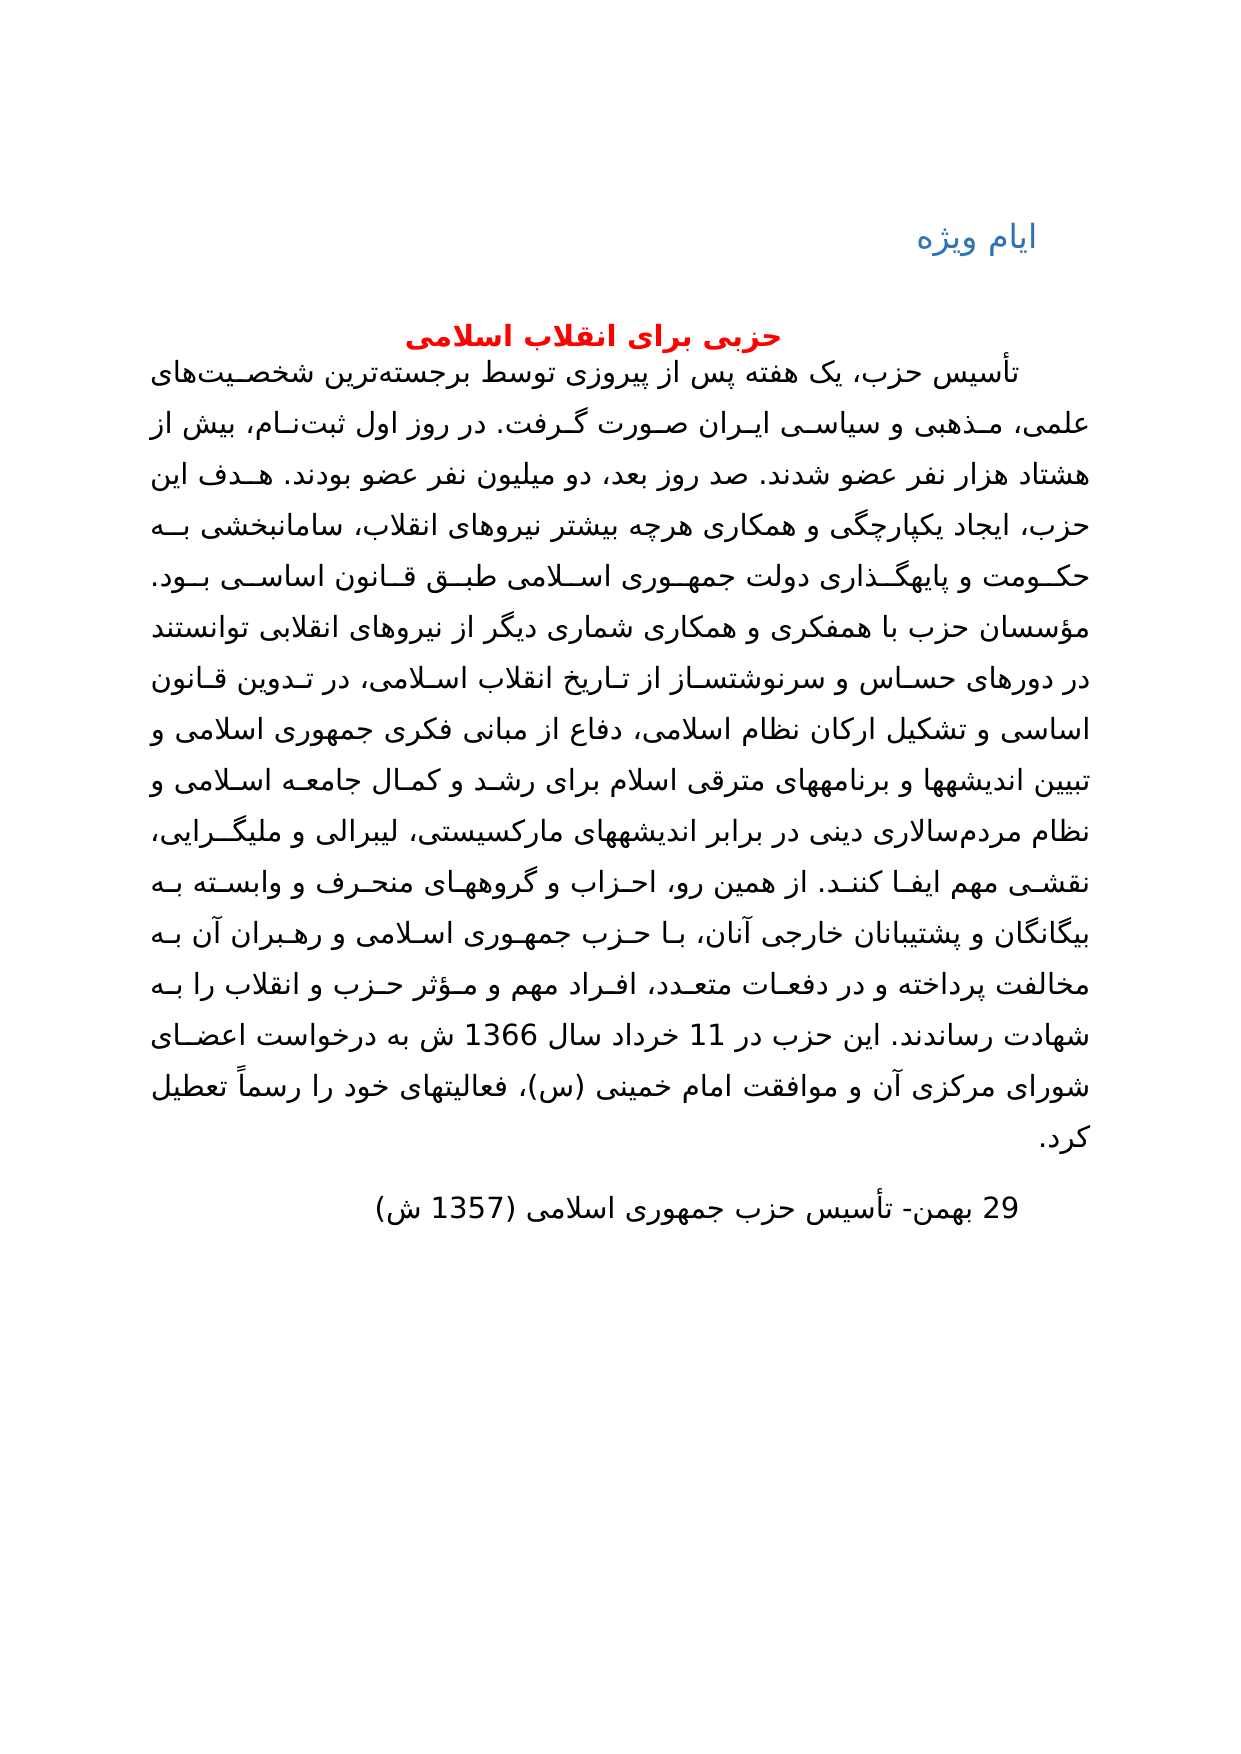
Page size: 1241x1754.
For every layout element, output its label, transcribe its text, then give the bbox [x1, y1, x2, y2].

subtitle ایام ویژه [150, 218, 1090, 257]
text تأسیس حزب، یک هفته پس از پیروزی توسط برجسته‌ترین شخصیت‌های علمی، مذهبی و سیاسی ایران صورت گرفت. در روز اول ثبت‌نام، بیش از هشتاد هزار نفر عضو شدند. صد روز بعد، دو میلیون نفر عضو بودند. هدف این حزب، ایجاد یكپارچگی و همكاری هرچه بیشتر نیروهای انقلاب، سامان‏بخشی به حكومت و پایه‏گذاری دولت جمهوری اسلامی طبق قانون اساسی بود. مؤسسان حزب با همفكری و همكاری شماری دیگر از نیروهای انقلابی توانستند در دوره‏ای حساس و سرنوشت‏ساز از تاریخ انقلاب اسلامی، در تدوین قانون اساسی و تشكیل اركان نظام اسلامی، دفاع از مبانی فكری جمهوری اسلامی و تبیین اندیشه‏ها و برنامه‏های مترقی اسلام برای رشد و كمال جامعه اسلامی و نظام مردم‌سالاری دینی در برابر اندیشه‏های ماركسیستی، لیبرالی و ملی‏گرایی، نقشی مهم ایفا كنند. از همین رو، احزاب و گروه‏های منحرف و وابسته به بیگانگان و پشتیبانان خارجی آنان، با حزب جمهوری اسلامی و رهبران آن به مخالفت پرداخته و در دفعات متعدد، افراد مهم و مؤثر حزب و انقلاب را به شهادت رساندند. این حزب در 11 خرداد سال 1366 ش به درخواست اعضای شورای مركزی آن و موافقت امام خمینی (س)، فعالیت‏های خود را رسماً تعطیل كرد. [150, 356, 1090, 1154]
subtitle حزبی برای انقلاب اسلامی [150, 319, 1090, 353]
text 29 بهمن- تأسیس حزب جمهوری اسلامی (1357 ش) [150, 1192, 1090, 1226]
